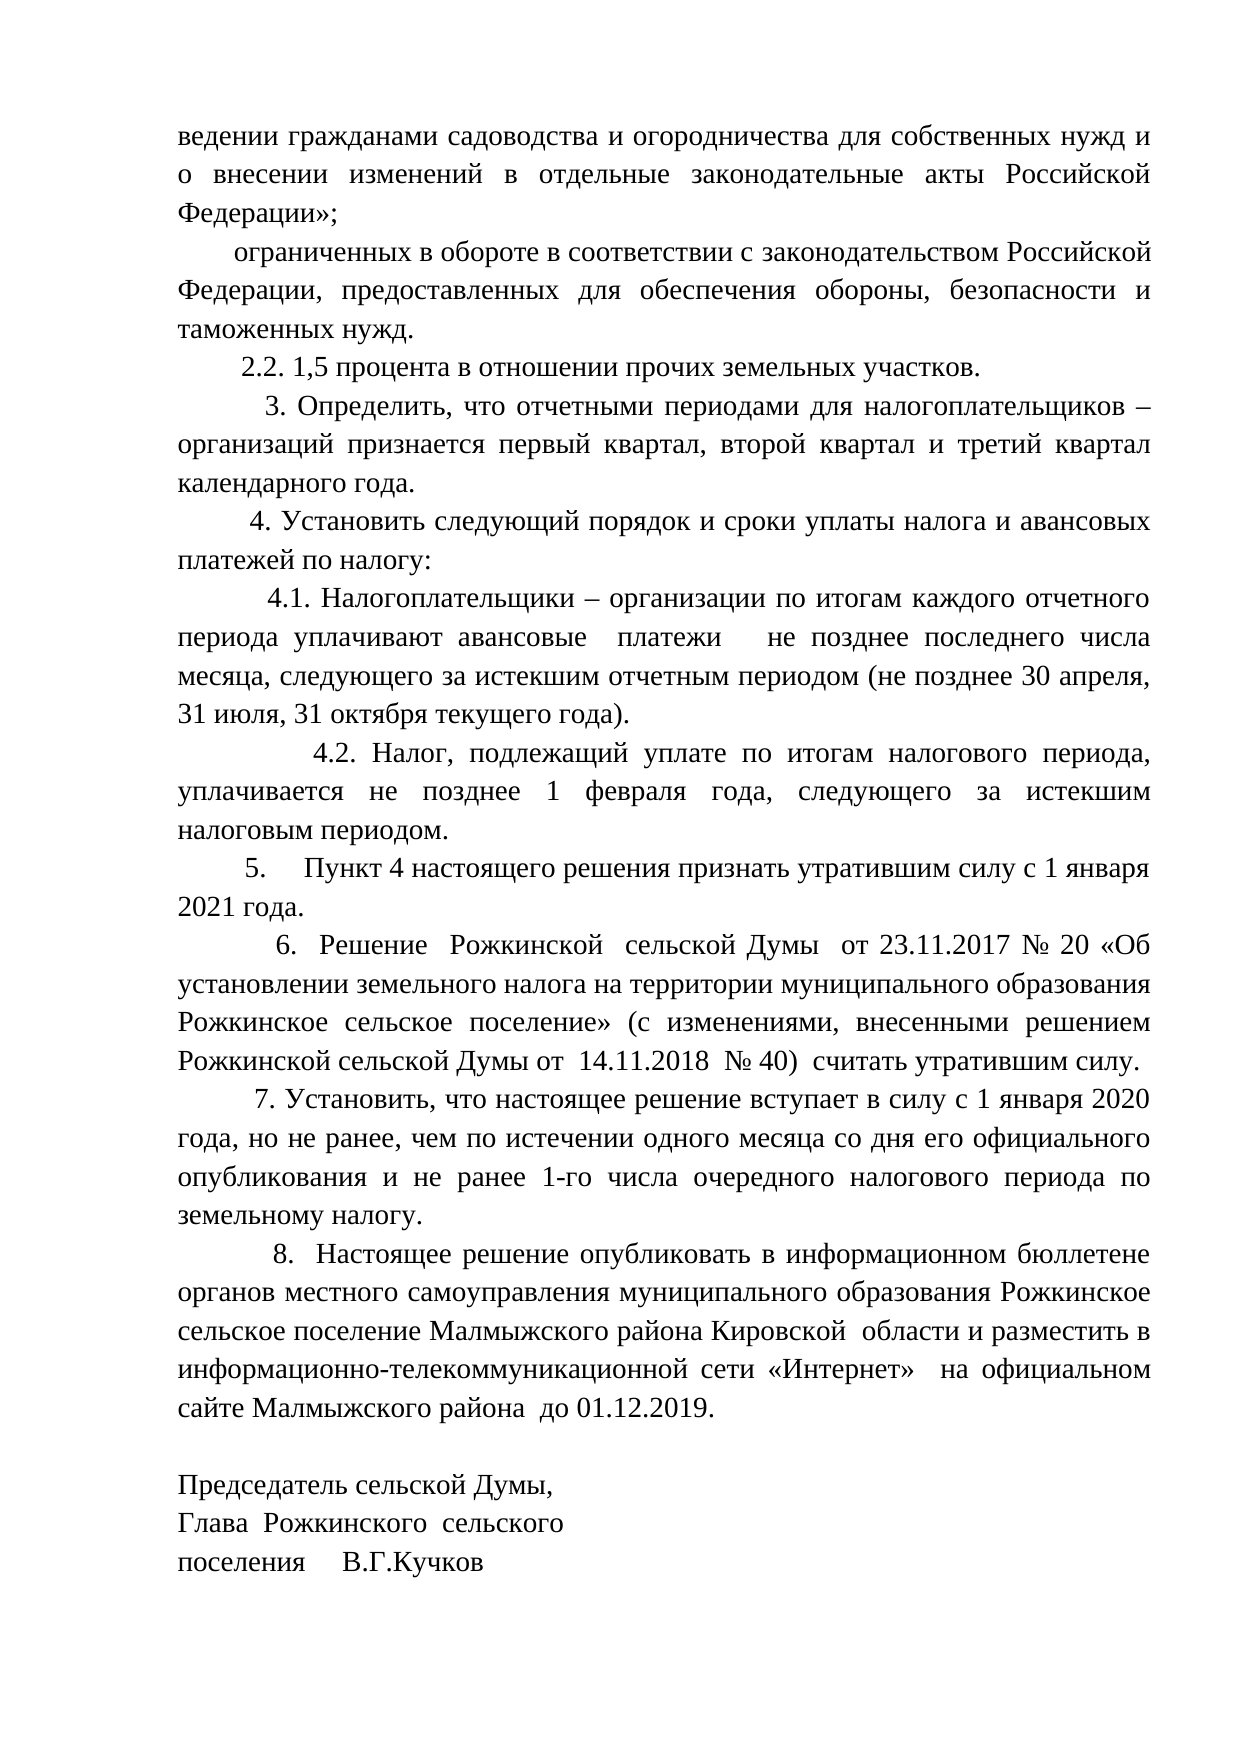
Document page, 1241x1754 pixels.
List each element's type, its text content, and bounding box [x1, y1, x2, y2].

text ограниченных в обороте в соответствии с законодательством Российской Федерации, предоставленных для обеспечения обороны, безопасности и таможенных нужд. [177, 234, 1152, 344]
text 6. Решение Рожкинской сельской Думы от 23.11.2017 № 20 «Об установлении земельного налога на территории муниципального образования Рожкинское сельское поселение» (с изменениями, внесенными решением Рожкинской сельской Думы от 14.11.2018 № 40) считать утратившим силу. [177, 927, 1152, 1077]
text 3. Определить, что отчетными периодами для налогоплательщиков – организаций признается первый квартал, второй квартал и третий квартал календарного года. [177, 388, 1152, 498]
text Глава Рожкинского сельского [177, 1506, 1152, 1539]
text 4. Установить следующий порядок и сроки уплаты налога и авансовых платежей по налогу: [177, 503, 1152, 576]
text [177, 118, 1152, 229]
text 2.2. 1,5 процента в отношении прочих земельных участков. [177, 349, 1152, 383]
text 5. Пункт 4 настоящего решения признать утратившим силу с 1 января 2021 года. [177, 850, 1152, 922]
text 8. Настоящее решение опубликовать в информационном бюллетене органов местного самоуправления муниципального образования Рожкинское сельское поселение Малмыжского района Кировской области и разместить в информационно-телекоммуникационной сети «Интернет» на официальном сайте Малмыжского района до 01.12.2019. [177, 1236, 1152, 1423]
text 4.1. Налогоплательщики – организации по итогам каждого отчетного периода уплачивают авансовые платежи не позднее последнего числа месяца, следующего за истекшим отчетным периодом (не позднее 30 апреля, 31 июля, 31 октября текущего года). [177, 581, 1152, 730]
text Председатель сельской Думы, [177, 1467, 1152, 1501]
text 7. Установить, что настоящее решение вступает в силу с 1 января 2020 года, но не ранее, чем по истечении одного месяца со дня его официального опубликования и не ранее 1-го числа очередного налогового периода по земельному налогу. [177, 1082, 1152, 1231]
text поселения В.Г.Кучков [177, 1544, 1152, 1578]
text 4.2. Налог, подлежащий уплате по итогам налогового периода, уплачивается не позднее 1 февраля года, следующего за истекшим налоговым периодом. [177, 735, 1152, 845]
